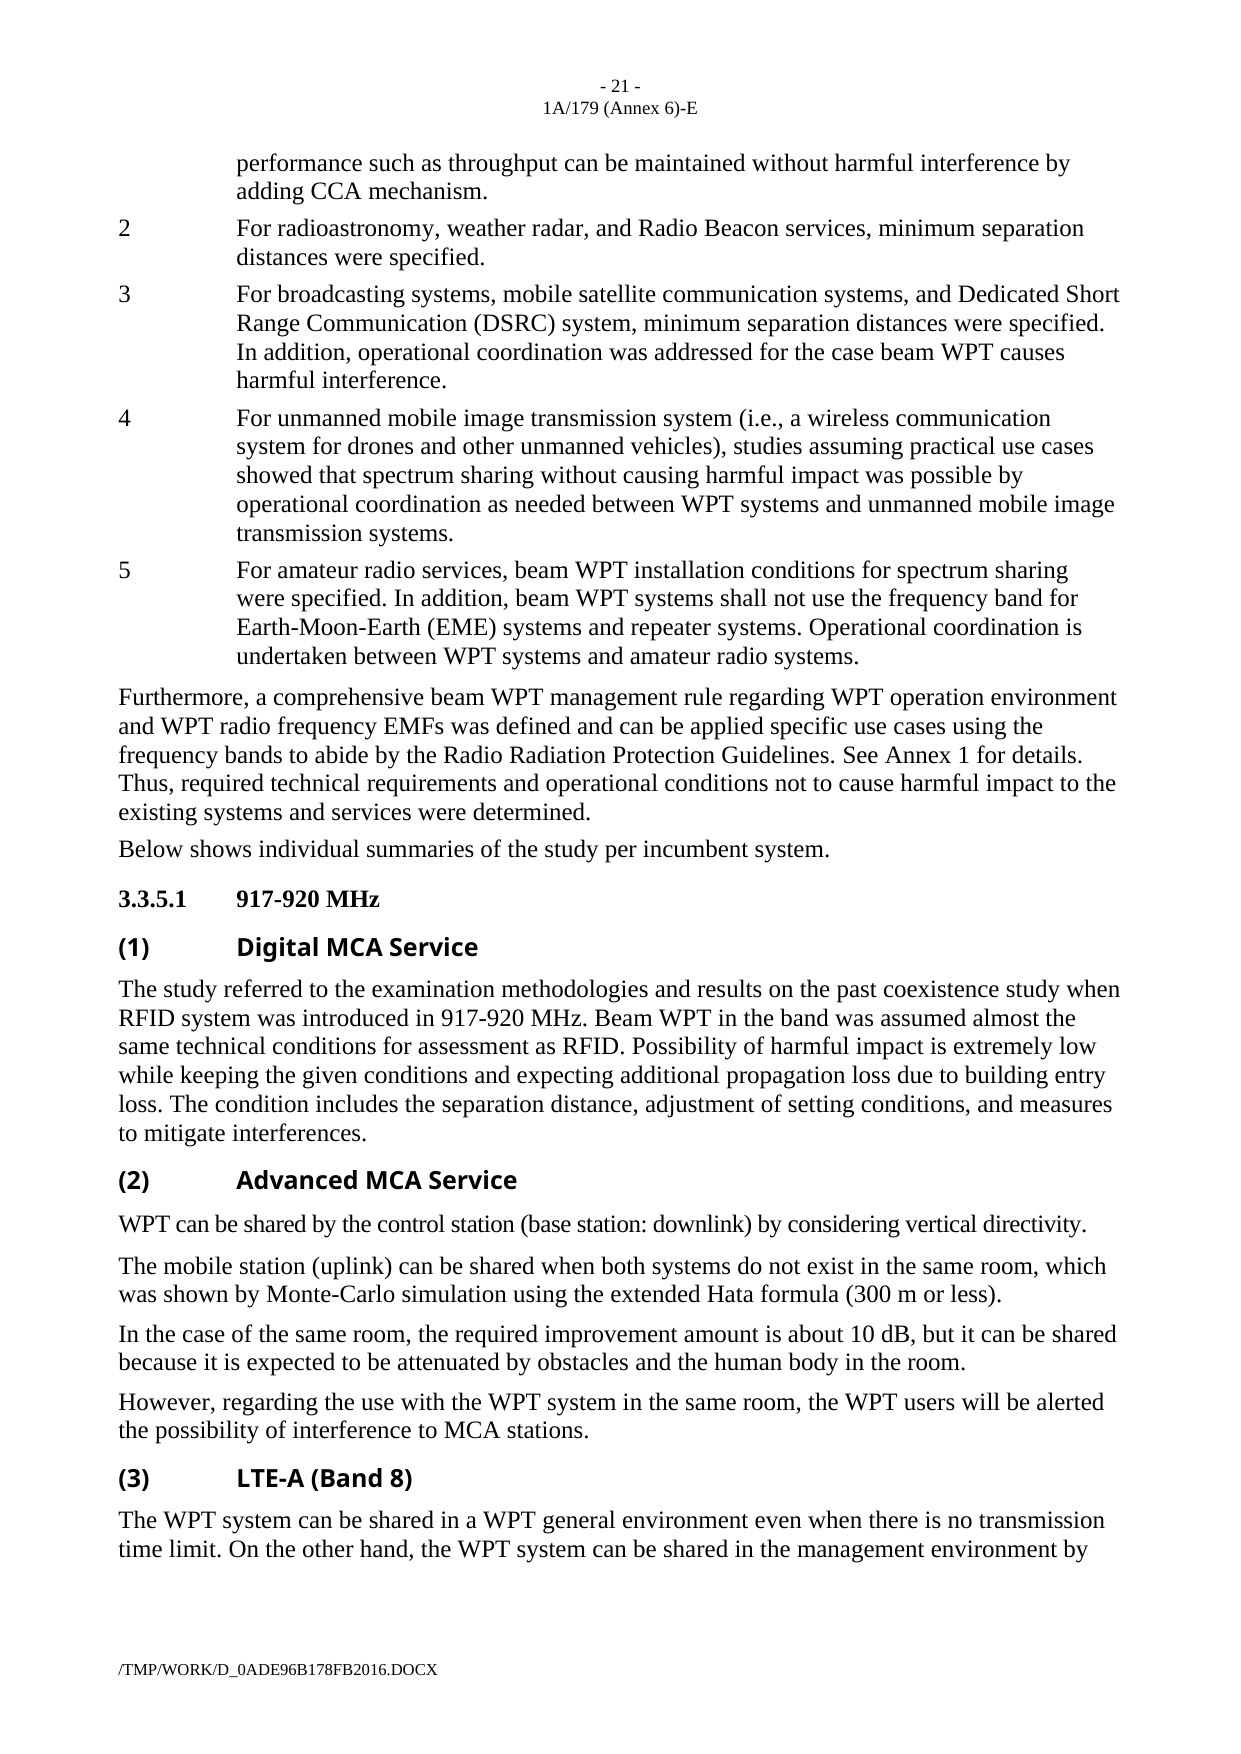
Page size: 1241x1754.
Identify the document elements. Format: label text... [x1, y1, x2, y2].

text Furthermore, a comprehensive beam WPT management rule regarding WPT operation environment and WPT radio frequency EMFs was defined and can be applied specific use cases using the frequency bands to abide by the Radio Radiation Protection Guidelines. See Annex 1 for details. Thus, required technical requirements and operational conditions not to cause harmful impact to the existing systems and services were determined. [118, 682, 1122, 826]
text 3 For broadcasting systems, mobile satellite communication systems, and Dedicated Short Range Communication (DSRC) system, minimum separation distances were specified. In addition, operational coordination was addressed for the case beam WPT causes harmful interference. [118, 279, 1122, 394]
subtitle 3.3.5.1 917-920 MHz [118, 884, 1122, 913]
subtitle (3) LTE-A (Band 8) [118, 1461, 1122, 1495]
text The mobile station (uplink) can be shared when both systems do not exist in the same room, which was shown by Monte-Carlo simulation using the extended Hata formula (300 m or less). [118, 1251, 1122, 1308]
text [118, 1505, 1122, 1563]
text In the case of the same room, the required improvement amount is about 10 dB, but it can be shared because it is expected to be attenuated by obstacles and the human body in the room. [118, 1319, 1122, 1376]
text However, regarding the use with the WPT system in the same room, the WPT users will be alerted the possibility of interference to MCA stations. [118, 1387, 1122, 1444]
text 5 For amateur radio services, beam WPT installation conditions for spectrum sharing were specified. In addition, beam WPT systems shall not use the frequency band for Earth-Moon-Earth (EME) systems and repeater systems. Operational coordination is undertaken between WPT systems and amateur radio systems. [118, 555, 1122, 670]
text The study referred to the examination methodologies and results on the past coexistence study when RFID system was introduced in 917-920 MHz. Beam WPT in the band was assumed almost the same technical conditions for assessment as RFID. Possibility of harmful impact is extremely low while keeping the given conditions and expecting additional propagation loss due to building entry loss. The condition includes the separation distance, adjustment of setting conditions, and measures to mitigate interferences. [118, 974, 1122, 1146]
text 2 For radioastronomy, weather radar, and Radio Beacon services, minimum separation distances were specified. [118, 213, 1122, 271]
text 4 For unmanned mobile image transmission system (i.e., a wireless communication system for drones and other unmanned vehicles), studies assuming practical use cases showed that spectrum sharing without causing harmful impact was possible by operational coordination as needed between WPT systems and unmanned mobile image transmission systems. [118, 403, 1122, 546]
subtitle (2) Advanced MCA Service [118, 1163, 1122, 1197]
subtitle (1) Digital MCA Service [118, 929, 1122, 963]
text WPT can be shared by the control station (base station: downlink) by considering vertical directivity. [118, 1209, 1122, 1238]
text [118, 148, 1122, 205]
text Below shows individual summaries of the study per incumbent system. [118, 834, 1122, 863]
